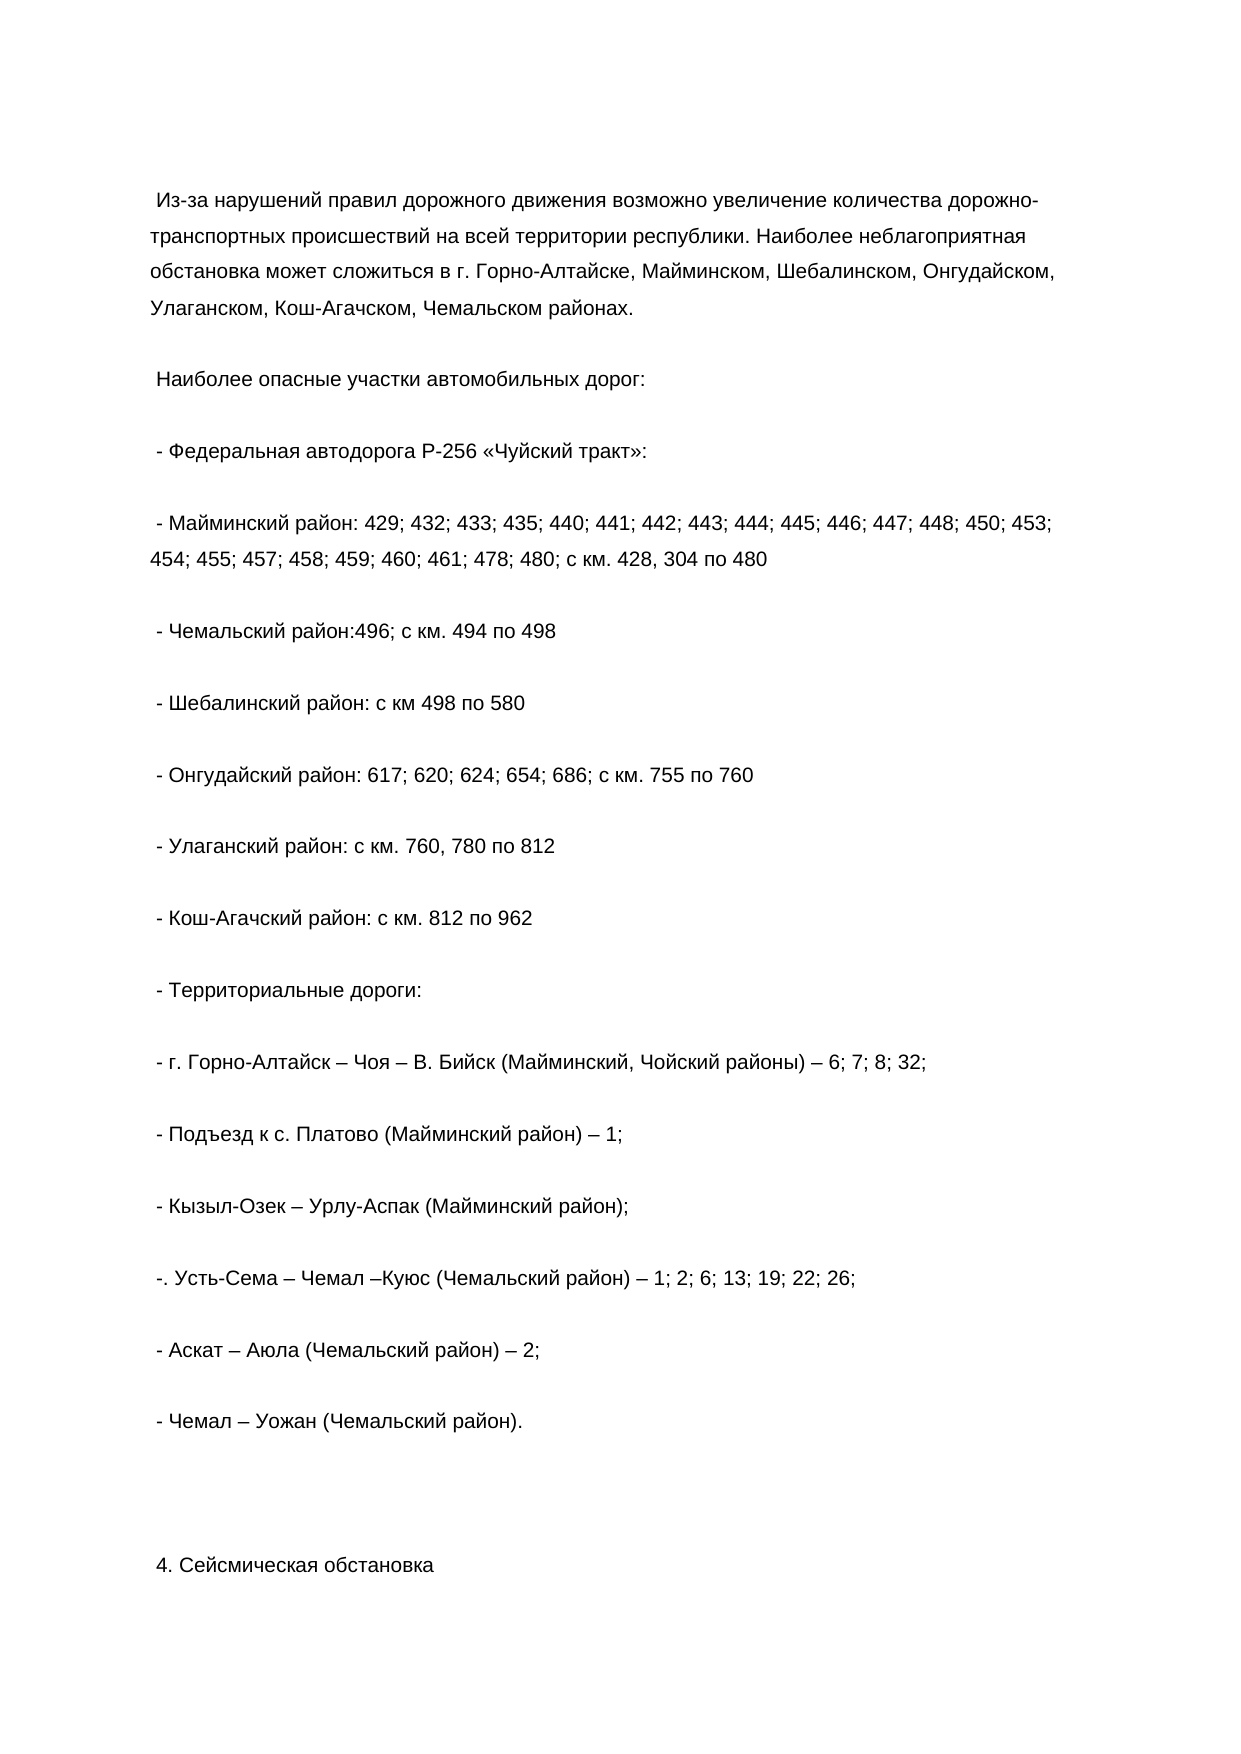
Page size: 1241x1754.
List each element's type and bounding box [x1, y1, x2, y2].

table_cell [140, 150, 1078, 1577]
